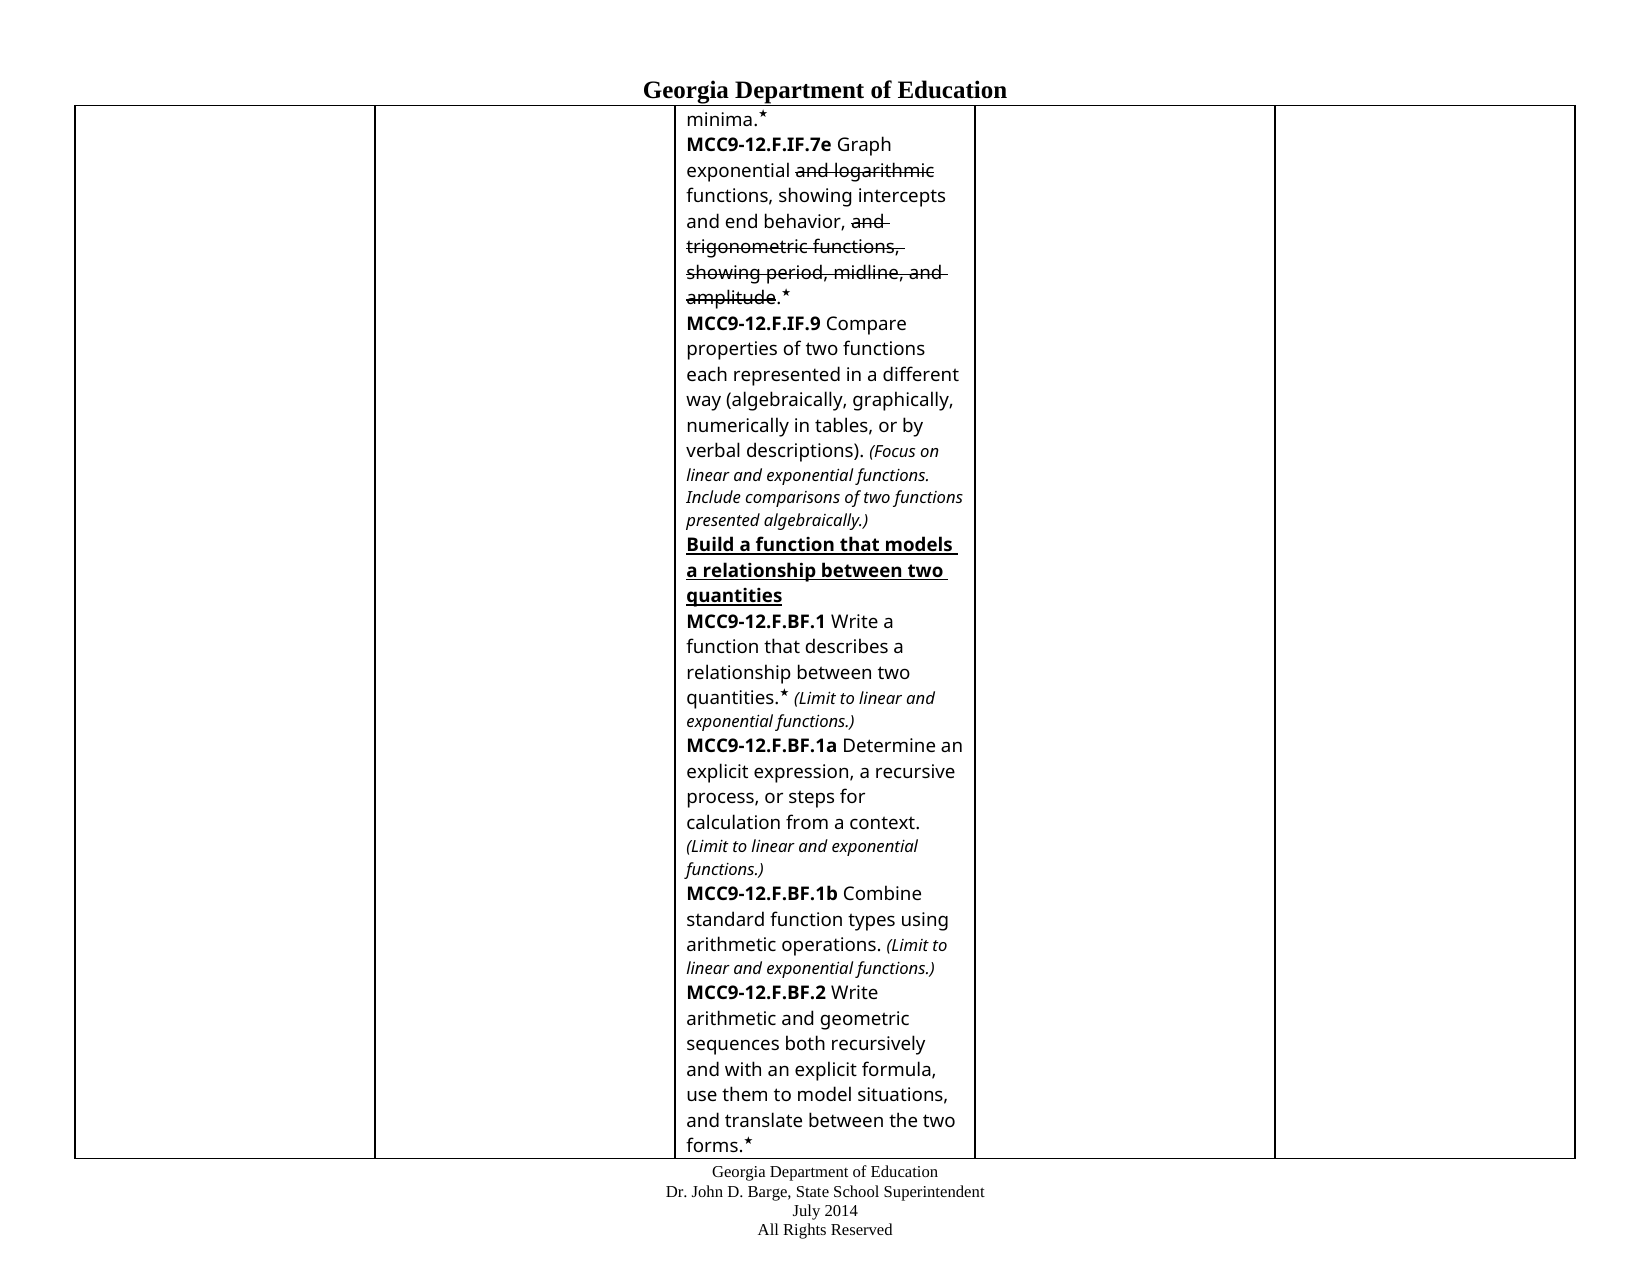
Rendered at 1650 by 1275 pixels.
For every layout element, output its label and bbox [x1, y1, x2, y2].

table_cell [376, 106, 674, 1158]
table_cell [1276, 106, 1574, 1158]
table_cell [976, 106, 1274, 1158]
table_cell [676, 106, 974, 1158]
table_cell [76, 106, 374, 1158]
